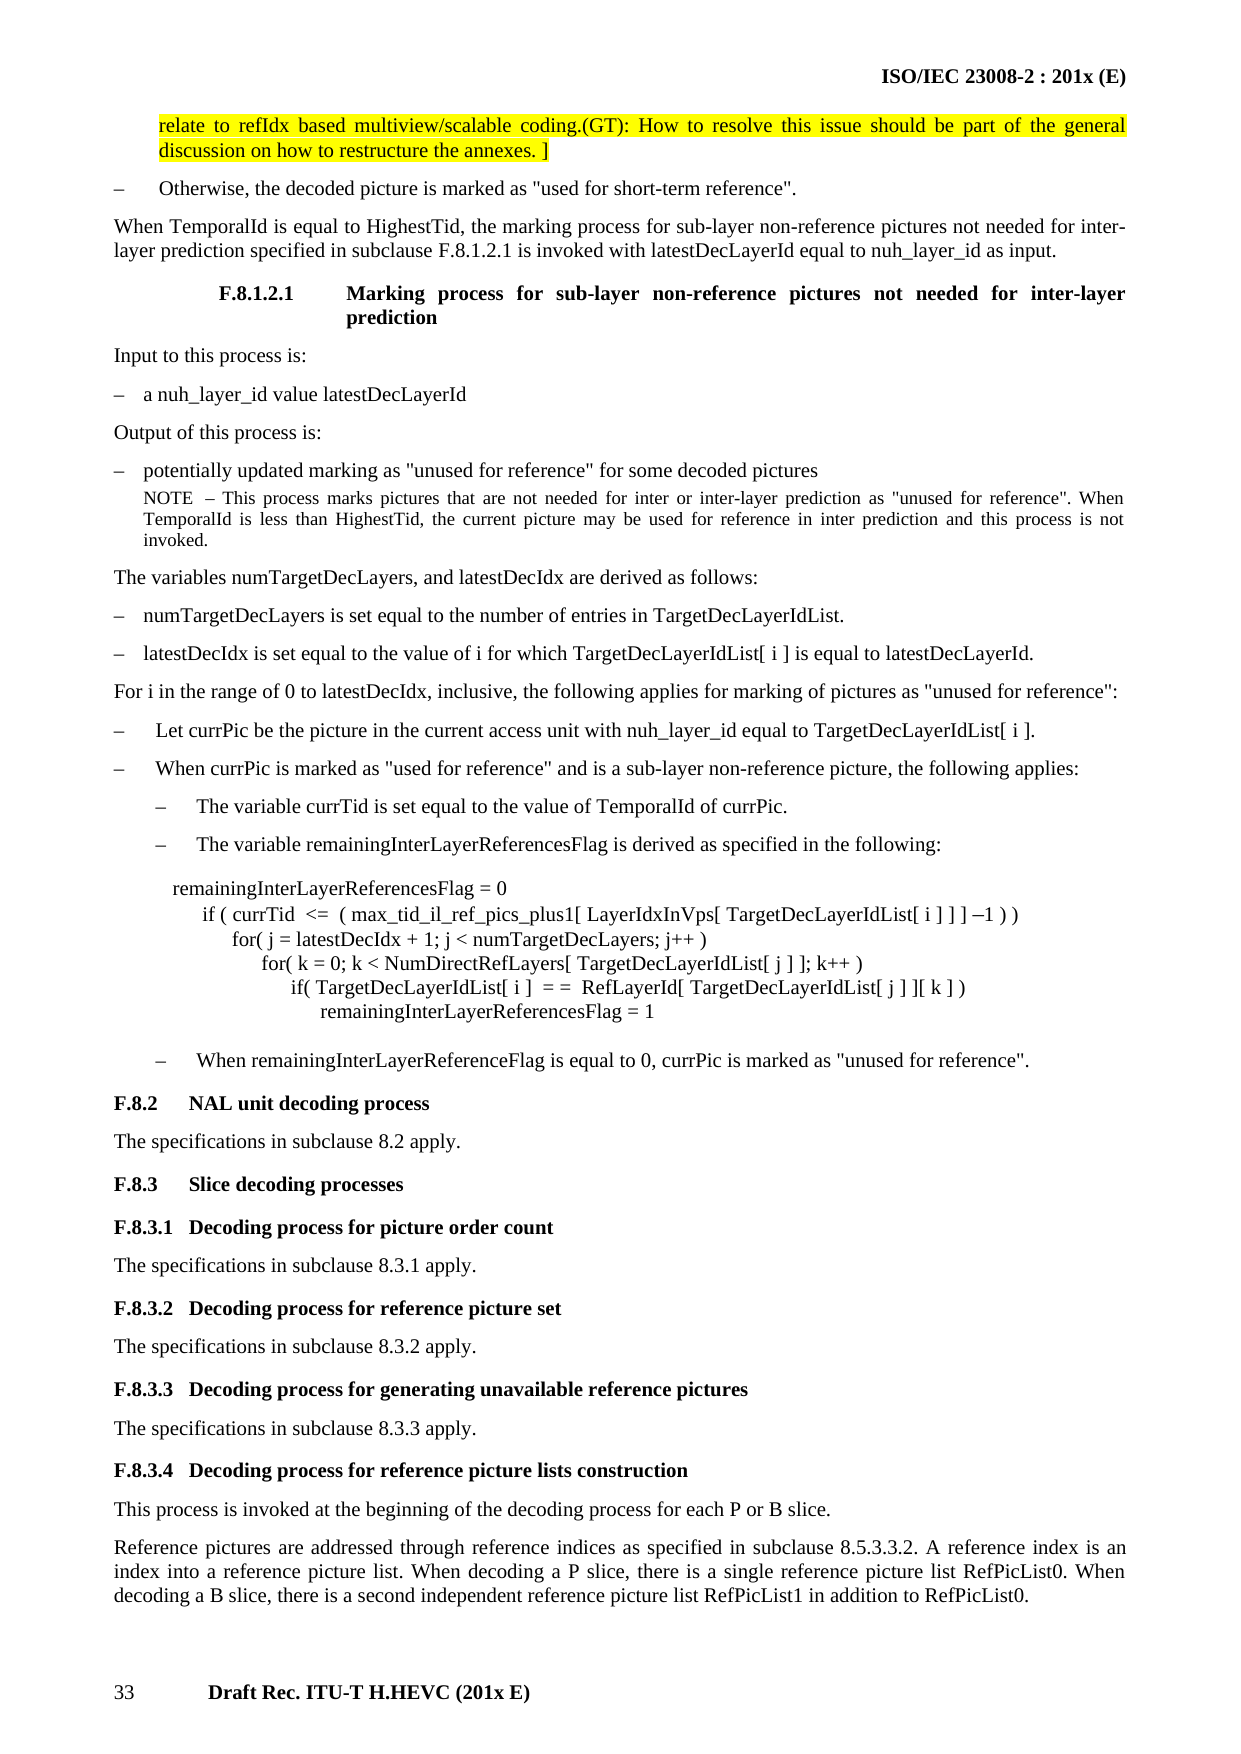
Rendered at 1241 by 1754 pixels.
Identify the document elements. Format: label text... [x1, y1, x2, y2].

text The specifications in subclause 8.3.3 apply. [113, 1416, 1127, 1439]
text Marking process for sub-layer non-reference pictures not needed for inter-layer prediction [218, 281, 1127, 329]
list Decoding process for generating unavailable reference pictures [113, 1377, 1127, 1401]
list NAL unit decoding process [113, 1091, 1127, 1115]
list Decoding process for reference picture lists construction [113, 1458, 1127, 1482]
text – The variable remainingInterLayerReferencesFlag is derived as specified in the following: [155, 832, 1127, 856]
text This process is invoked at the beginning of the decoding process for each P or B slice. [113, 1497, 1127, 1521]
list Decoding process for picture order count [113, 1215, 1127, 1239]
text – latestDecIdx is set equal to the value of i for which TargetDecLayerIdList[ i ] is equal to latestDecLayerId. [113, 641, 1127, 665]
text – a nuh_layer_id value latestDecLayerId [113, 381, 1127, 406]
text Output of this process is: [113, 420, 1127, 444]
text – numTargetDecLayers is set equal to the number of entries in TargetDecLayerIdList. [113, 603, 1127, 627]
text Input to this process is: [113, 343, 1127, 367]
text NOTE – This process marks pictures that are not needed for inter or inter-layer prediction as "unused for reference". When TemporalId is less than HighestTid, the current picture may be used for reference in inter prediction and this process is not invoked. [143, 488, 1127, 550]
text The specifications in subclause 8.2 apply. [113, 1129, 1127, 1153]
text The specifications in subclause 8.3.2 apply. [113, 1334, 1127, 1358]
text – Let currPic be the picture in the current access unit with nuh_layer_id equal to TargetDecLayerIdList[ i ]. [113, 717, 1127, 742]
text remainingInterLayerReferencesFlag = 0 if ( currTid <= ( max_tid_il_ref_pics_plus1[ LayerIdxInVps[ TargetDecLayerIdList[ i ] ] ] –1 ) ) for( j = latestDecIdx + 1; j < numTargetDecLayers; j++ ) for( k = 0; k < NumDirectRefLayers[ TargetDecLayerIdList[ j ] ]; k++ ) if( TargetDecLayerIdList[ i ] = = RefLayerId[ TargetDecLayerIdList[ j ] ][ k ] ) remainingInterLayerReferencesFlag = 1 [113, 876, 1127, 1023]
list Slice decoding processes [113, 1172, 1127, 1196]
list Decoding process for reference picture set [113, 1296, 1127, 1320]
text – When currPic is marked as "used for reference" and is a sub-layer non-reference picture, the following applies: [113, 756, 1127, 780]
list The variables numTargetDecLayers, and latestDecIdx are derived as follows: [113, 564, 1127, 589]
text – The variable currTid is set equal to the value of TemporalId of currPic. [155, 794, 1127, 818]
text When TemporalId is equal to HighestTid, the marking process for sub-layer non-reference pictures not needed for inter-layer prediction specified in subclause F.8.1.2.1 is invoked with latestDecLayerId equal to nuh_layer_id as input. [113, 214, 1127, 262]
text Reference pictures are addressed through reference indices as specified in subclause 8.5.3.3.2. A reference index is an index into a reference picture list. When decoding a P slice, there is a single reference picture list RefPicList0. When decoding a B slice, there is a second independent reference picture list RefPicList1 in addition to RefPicList0. [113, 1535, 1127, 1607]
text The specifications in subclause 8.3.1 apply. [113, 1253, 1127, 1277]
text – When remainingInterLayerReferenceFlag is equal to 0, currPic is marked as "unused for reference". [155, 1048, 1127, 1072]
text – potentially updated marking as "unused for reference" for some decoded pictures [113, 458, 1127, 482]
text – Otherwise, the decoded picture is marked as "used for short-term reference". [113, 176, 1127, 200]
list For i in the range of 0 to latestDecIdx, inclusive, the following applies for marking of pictures as "unused for reference": [113, 679, 1127, 703]
